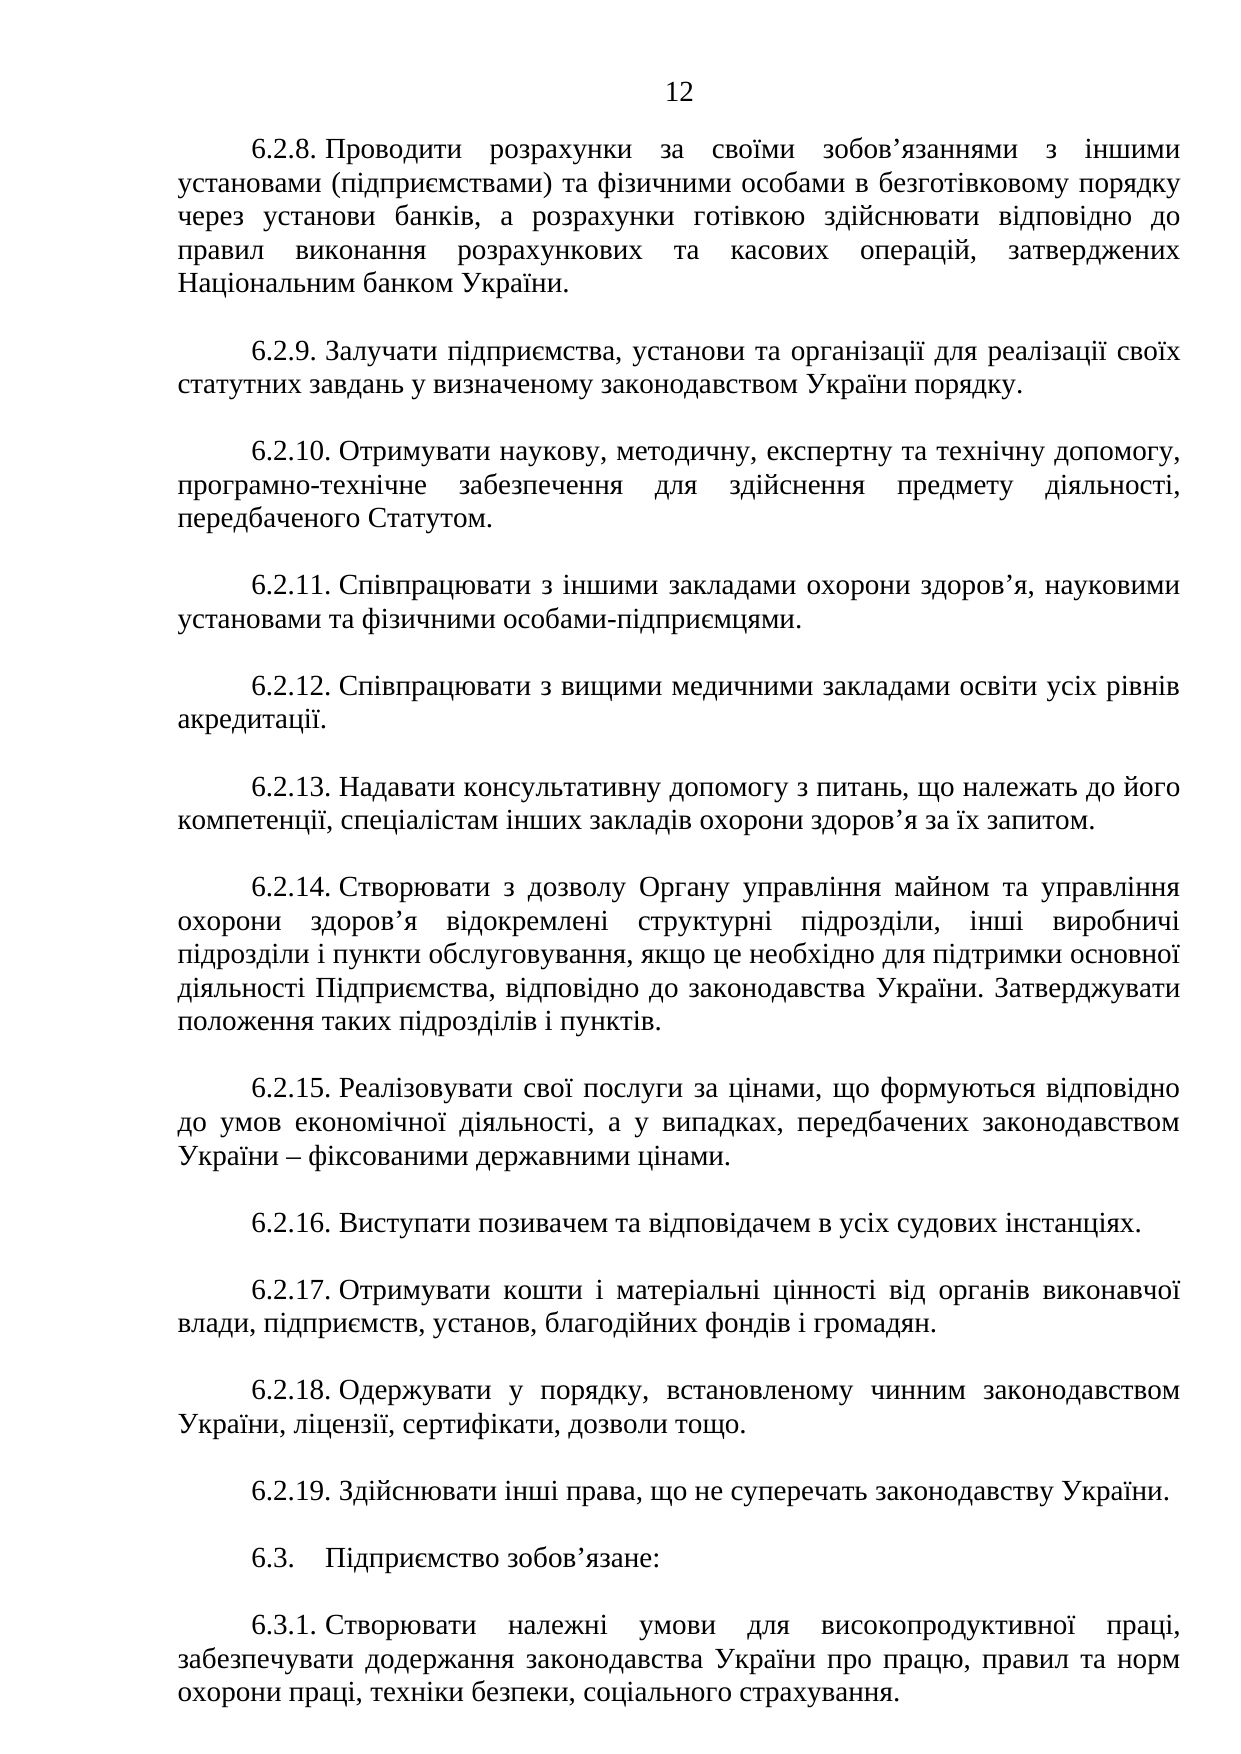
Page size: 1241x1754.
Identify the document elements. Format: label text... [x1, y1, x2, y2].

text 6.2.12. Співпрацювати з вищими медичними закладами освіти усіх рівнів акредитації. [177, 668, 1181, 735]
text 6.2.11. Співпрацювати з іншими закладами охорони здоров’я, науковими установами та фізичними особами-підприємцями. [177, 567, 1181, 634]
text 6.2.18. Одержувати у порядку, встановленому чинним законодавством України, ліцензії, сертифікати, дозволи тощо. [177, 1372, 1181, 1439]
list Проводити розрахунки за своїми зобов’язаннями з іншими установами (підприємствами) та фізичними особами в безготівковому порядку через установи банків, а розрахунки готівкою здійснювати відповідно до правил виконання розрахункових та касових операцій, затверджених Національним банком України. [177, 131, 1181, 299]
text 6.2.16. Виступати позивачем та відповідачем в усіх судових інстанціях. [177, 1205, 1181, 1238]
text 6.2.10. Отримувати наукову, методичну, експертну та технічну допомогу, програмно-технічне забезпечення для здійснення предмету діяльності, передбаченого Статутом. [177, 433, 1181, 534]
list Залучати підприємства, установи та організації для реалізації своїх статутних завдань у визначеному законодавством України порядку. [177, 333, 1181, 400]
text 6.2.19. Здійснювати інші права, що не суперечать законодавству України. [177, 1473, 1181, 1507]
list Створювати належні умови для високопродуктивної праці, забезпечувати додержання законодавства України про працю, правил та норм охорони праці, техніки безпеки, соціального страхування. [177, 1607, 1181, 1708]
text 6.2.13. Надавати консультативну допомогу з питань, що належать до його компетенції, спеціалістам інших закладів охорони здоров’я за їх запитом. [177, 769, 1181, 836]
list Підприємство зобов’язане: [177, 1540, 1181, 1574]
text 6.2.17. Отримувати кошти і матеріальні цінності від органів виконавчої влади, підприємств, установ, благодійних фондів і громадян. [177, 1272, 1181, 1339]
text 6.2.14. Створювати з дозволу Органу управління майном та управління охорони здоров’я відокремлені структурні підрозділи, інші виробничі підрозділи і пункти обслуговування, якщо це необхідно для підтримки основної діяльності Підприємства, відповідно до законодавства України. Затверджувати положення таких підрозділів і пунктів. [177, 869, 1181, 1037]
text 6.2.15. Реалізовувати свої послуги за цінами, що формуються відповідно до умов економічної діяльності, а у випадках, передбачених законодавством України – фіксованими державними цінами. [177, 1071, 1181, 1171]
